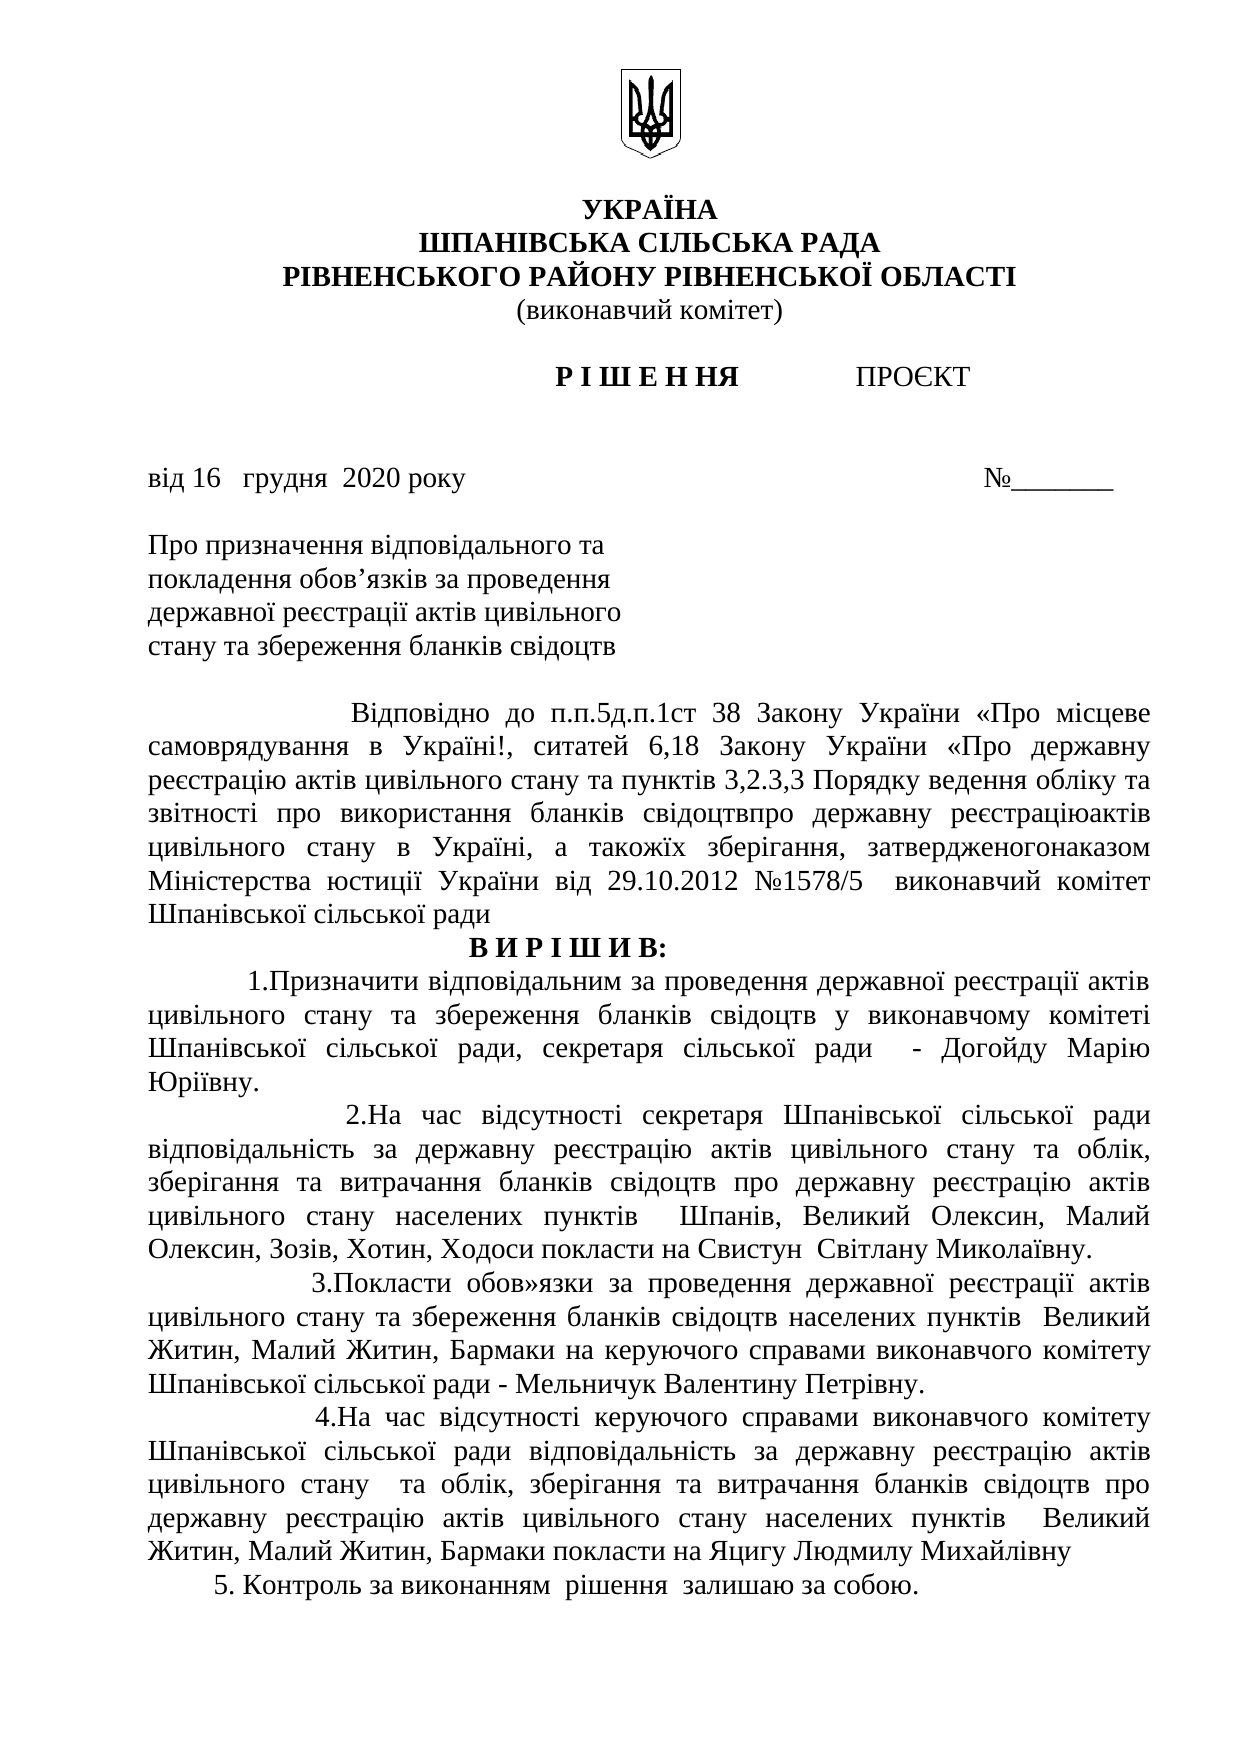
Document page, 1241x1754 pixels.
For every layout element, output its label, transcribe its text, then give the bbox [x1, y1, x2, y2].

text державної реєстрації актів цивільного [148, 594, 1152, 628]
text 3.Покласти обов»язки за проведення державної реєстрації актів цивільного стану та збереження бланків свідоцтв населених пунктів Великий Житин, Малий Житин, Бармаки на керуючого справами виконавчого комітету Шпанівської сільської ради - Мельничук Валентину Петрівну. [148, 1265, 1152, 1399]
text 5. Контроль за виконанням рішення залишаю за собою. [148, 1567, 1152, 1601]
text Р І Ш Е Н НЯ ПРОЄКТ [148, 359, 1152, 393]
text В И Р І Ш И В: [148, 930, 1152, 963]
text Про призначення відповідального та [148, 527, 1152, 561]
text УКРАЇНА [148, 192, 1152, 225]
text ШПАНІВСЬКА СІЛЬСЬКА РАДА [148, 225, 1152, 259]
text покладення обов’язків за проведення [148, 561, 1152, 594]
text Відповідно до п.п.5д.п.1ст 38 Закону України «Про місцеве самоврядування в Україні!, ситатей 6,18 Закону України «Про державну реєстрацію актів цивільного стану та пунктів 3,2.3,3 Порядку ведення обліку та звітності про використання бланків свідоцтвпро державну реєстраціюактів цивільного стану в Україні, а такожїх зберігання, затвердженогонаказом Міністерства юстиції України від 29.10.2012 №1578/5 виконавчий комітет Шпанівської сільської ради [148, 695, 1152, 930]
text 1.Призначити відповідальним за проведення державної реєстрації актів цивільного стану та збереження бланків свідоцтв у виконавчому комітеті Шпанівської сільської ради, секретаря сільської ради - Догойду Марію Юріївну. [148, 963, 1152, 1097]
text 4.На час відсутності керуючого справами виконавчого комітету Шпанівської сільської ради відповідальність за державну реєстрацію актів цивільного стану та облік, зберігання та витрачання бланків свідоцтв про державну реєстрацію актів цивільного стану населених пунктів Великий Житин, Малий Житин, Бармаки покласти на Яцигу Людмилу Михайлівну [148, 1399, 1152, 1567]
text РІВНЕНСЬКОГО РАЙОНУ РІВНЕНСЬКОЇ ОБЛАСТІ [148, 259, 1152, 292]
text (виконавчий комітет) [148, 292, 1152, 326]
picture [614, 63, 685, 164]
text від 16 грудня 2020 року №_______ [148, 460, 1152, 494]
text 2.На час відсутності секретаря Шпанівської сільської ради відповідальність за державну реєстрацію актів цивільного стану та облік, зберігання та витрачання бланків свідоцтв про державну реєстрацію актів цивільного стану населених пунктів Шпанів, Великий Олексин, Малий Олексин, Зозів, Хотин, Ходоси покласти на Свистун Світлану Миколаївну. [148, 1097, 1152, 1265]
text стану та збереження бланків свідоцтв [148, 628, 1152, 661]
